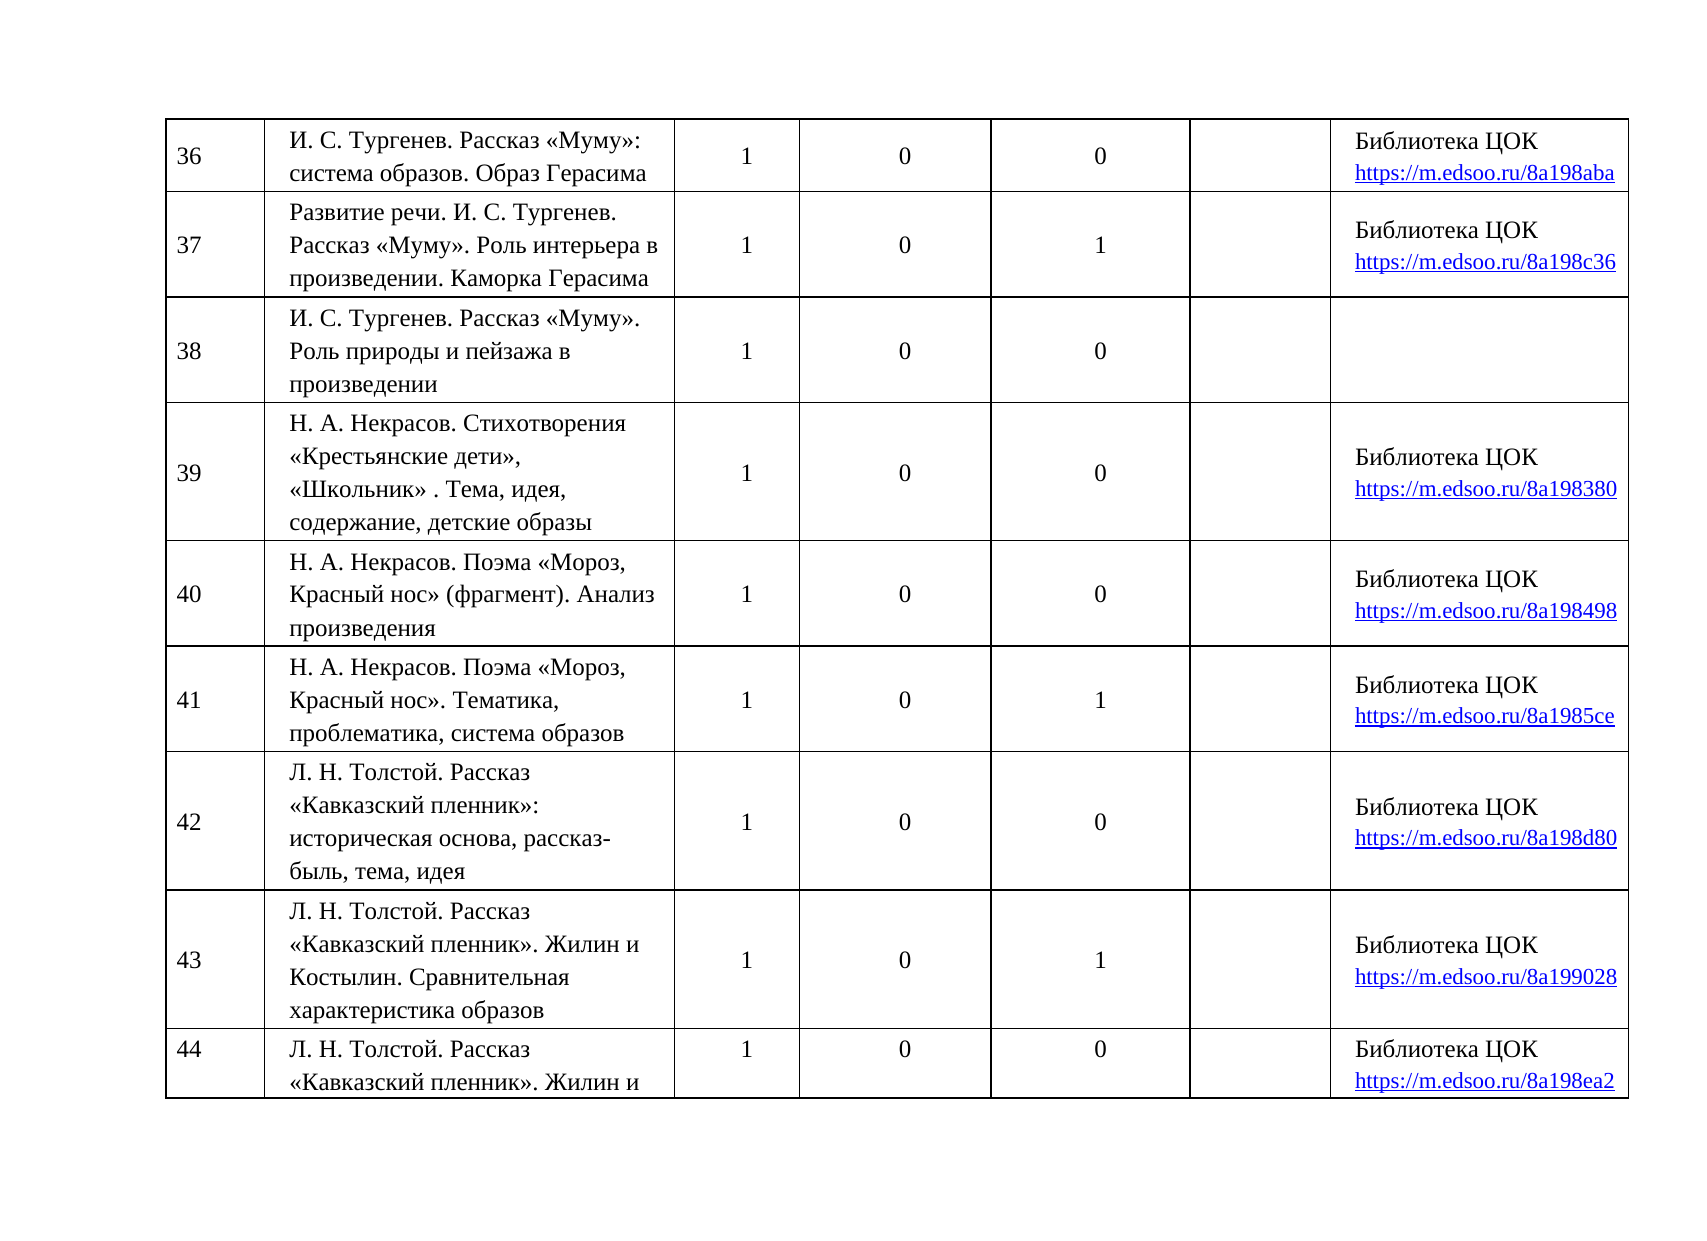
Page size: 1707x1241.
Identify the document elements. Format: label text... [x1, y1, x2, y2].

table_cell Н. А. Некрасов. Поэма «Мороз, Красный нос». Тематика, проблематика, система образов [265, 647, 674, 751]
table_cell Н. А. Некрасов. Стихотворения «Крестьянские дети», «Школьник» . Тема, идея, содержание, детские образы [265, 403, 674, 540]
table_cell 0 [800, 1029, 990, 1097]
table_cell 0 [800, 120, 990, 191]
table_cell 0 [800, 192, 990, 296]
table_cell Л. Н. Толстой. Рассказ «Кавказский пленник». Жилин и Костылин. Сравнительная характеристика образов [265, 891, 674, 1027]
table_cell 1 [675, 891, 799, 1027]
table_cell [1191, 120, 1330, 191]
table_cell [1191, 647, 1330, 751]
table_cell 44 [167, 1029, 264, 1097]
table_cell Библиотека ЦОК https://m.edsoo.ru/8a199028 [1331, 891, 1628, 1027]
table_cell Библиотека ЦОК https://m.edsoo.ru/8a198380 [1331, 403, 1628, 540]
table_cell И. С. Тургенев. Рассказ «Муму»: система образов. Образ Герасима [265, 120, 674, 191]
table_cell 0 [800, 752, 990, 889]
table_cell [1191, 192, 1330, 296]
table_cell 0 [800, 541, 990, 645]
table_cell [265, 1029, 674, 1097]
table_cell 0 [992, 120, 1189, 191]
table_cell 1 [992, 891, 1189, 1027]
table_cell Библиотека ЦОК https://m.edsoo.ru/8a198c36 [1331, 192, 1628, 296]
table_cell 1 [675, 298, 799, 401]
table_cell 0 [800, 403, 990, 540]
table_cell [1331, 1029, 1628, 1097]
table_cell [1191, 298, 1330, 401]
table_cell 1 [675, 1029, 799, 1097]
table_cell 42 [167, 752, 264, 889]
table_cell 0 [992, 752, 1189, 889]
table_cell [1191, 541, 1330, 645]
table_cell 1 [675, 120, 799, 191]
table_cell И. С. Тургенев. Рассказ «Муму». Роль природы и пейзажа в произведении [265, 298, 674, 401]
table_cell 0 [992, 1029, 1189, 1097]
table_cell Л. Н. Толстой. Рассказ «Кавказский пленник»: историческая основа, рассказ-быль, тема, идея [265, 752, 674, 889]
table_cell Библиотека ЦОК https://m.edsoo.ru/8a198498 [1331, 541, 1628, 645]
table_cell 1 [675, 192, 799, 296]
table_cell Библиотека ЦОК https://m.edsoo.ru/8a198d80 [1331, 752, 1628, 889]
table_cell 39 [167, 403, 264, 540]
table_cell Развитие речи. И. С. Тургенев. Рассказ «Муму». Роль интерьера в произведении. Каморка Герасима [265, 192, 674, 296]
table_cell 1 [675, 541, 799, 645]
table_cell Библиотека ЦОК https://m.edsoo.ru/8a1985ce [1331, 647, 1628, 751]
table_cell [1191, 403, 1330, 540]
table_cell 37 [167, 192, 264, 296]
table_cell [1191, 752, 1330, 889]
table_cell 38 [167, 298, 264, 401]
table_cell 41 [167, 647, 264, 751]
table_cell [1191, 891, 1330, 1027]
table_cell [1191, 1029, 1330, 1097]
table_cell Библиотека ЦОК https://m.edsoo.ru/8a198aba [1331, 120, 1628, 191]
table_cell Н. А. Некрасов. Поэма «Мороз, Красный нос» (фрагмент). Анализ произведения [265, 541, 674, 645]
table_cell 1 [675, 647, 799, 751]
table_cell 40 [167, 541, 264, 645]
table_cell 1 [992, 192, 1189, 296]
table_cell 43 [167, 891, 264, 1027]
table_cell 0 [992, 298, 1189, 401]
table_cell 0 [800, 647, 990, 751]
table_cell 0 [800, 891, 990, 1027]
table_cell 0 [800, 298, 990, 401]
table_cell [1331, 298, 1628, 401]
table_cell 1 [675, 403, 799, 540]
table_cell 0 [992, 403, 1189, 540]
table_cell 1 [675, 752, 799, 889]
table_cell 0 [992, 541, 1189, 645]
table_cell 36 [167, 120, 264, 191]
table_cell 1 [992, 647, 1189, 751]
